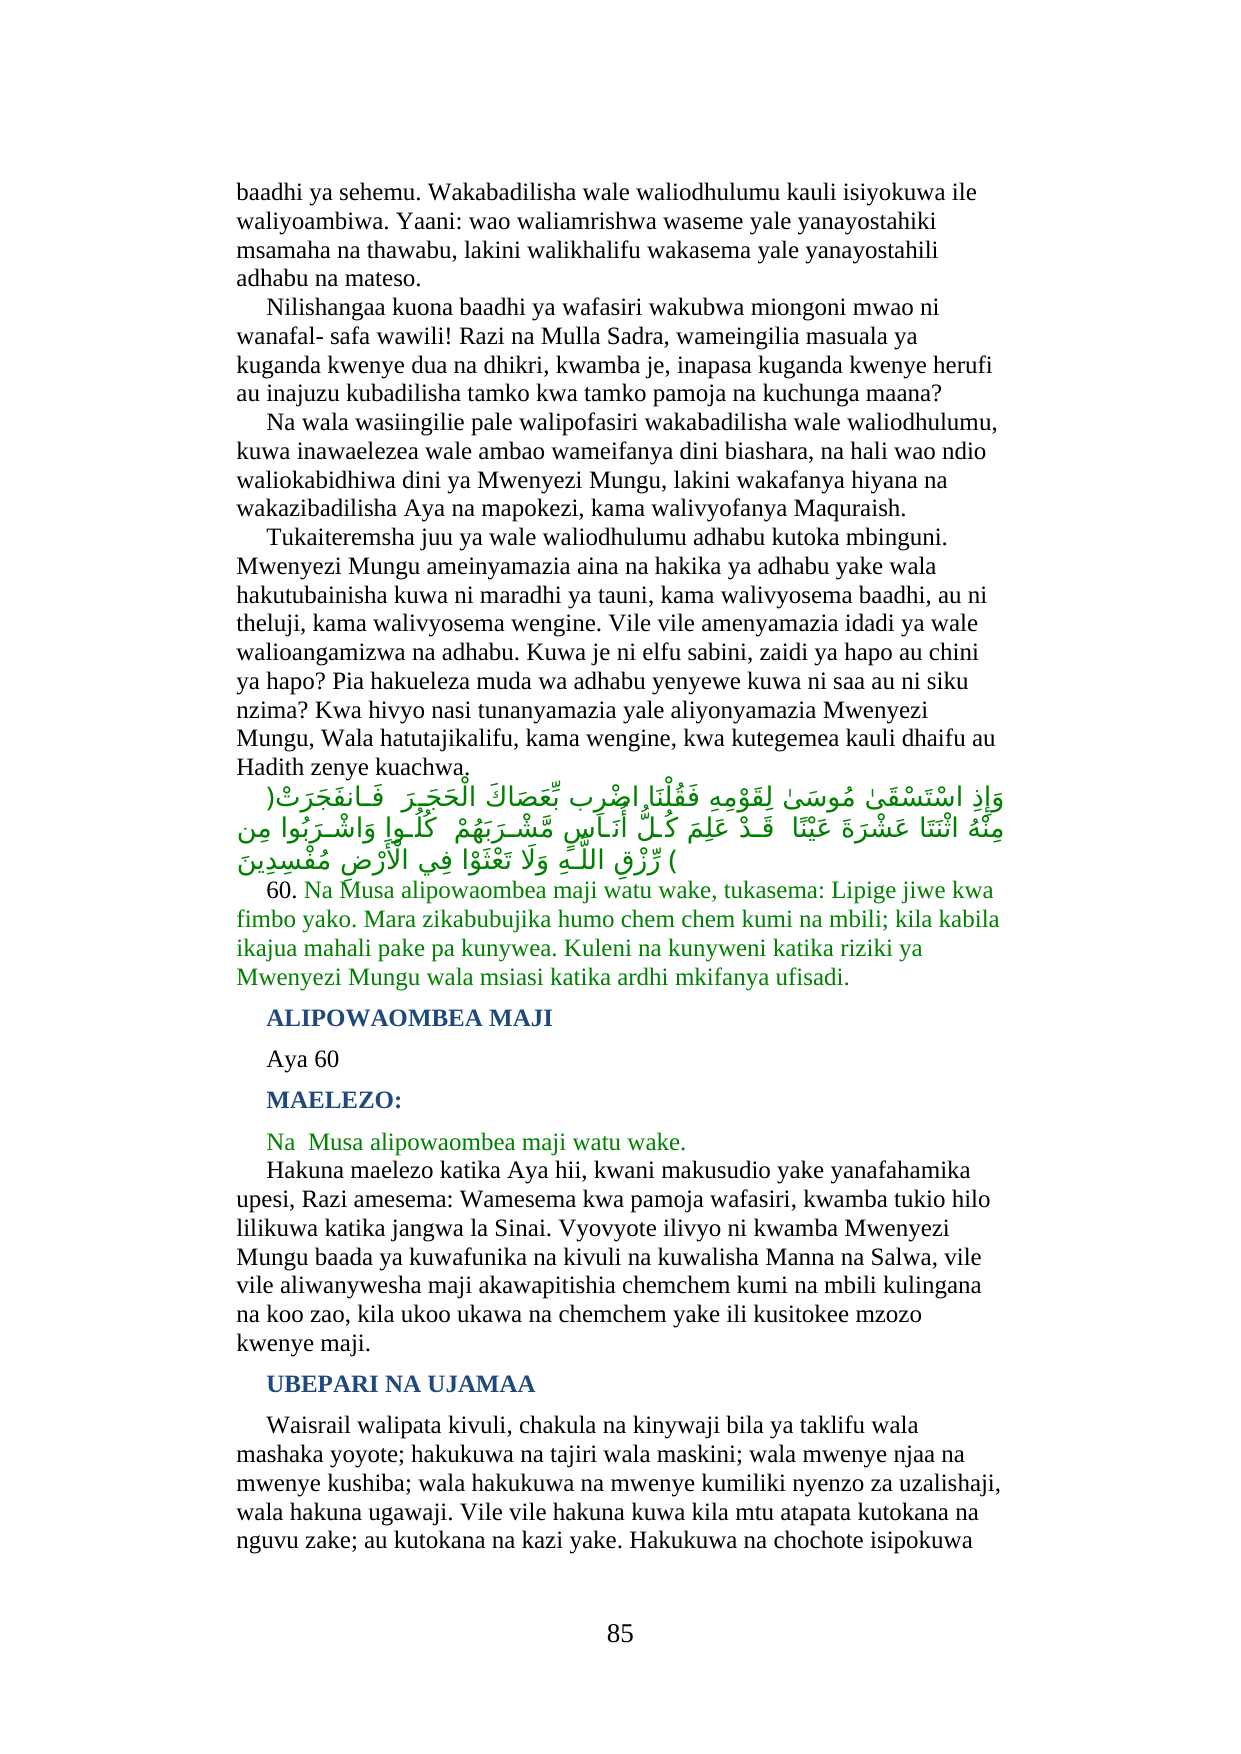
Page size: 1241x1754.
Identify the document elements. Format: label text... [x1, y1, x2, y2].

text Hakuna maelezo katika Aya hii, kwani makusudio yake yanafahamika upesi, Razi amesema: Wamesema kwa pamoja wafasiri, kwamba tukio hilo lilikuwa katika jangwa la Sinai. Vyovyote ilivyo ni kwamba Mwenyezi Mungu baada ya kuwafunika na kivuli na kuwalisha Manna na Salwa, vile vile aliwanywesha maji akawapitishia chemchem kumi na mbili kulingana na koo zao, kila ukoo ukawa na chemchem yake ili kusitokee mzozo kwenye maji. [236, 1156, 1004, 1357]
text ﴿وَإِذِ اسْتَسْقَىٰ مُوسَىٰ لِقَوْمِهِ فَقُلْنَا اضْرِب بِّعَصَاكَ الْحَجَرَ فَانفَجَرَتْ مِنْهُ اثْنَتَا عَشْرَةَ عَيْنًا قَدْ عَلِمَ كُلُّ أُنَاسٍ مَّشْرَبَهُمْ كُلُوا وَاشْرَبُوا مِن رِّزْقِ اللَّـهِ وَلَا تَعْثَوْا فِي الْأَرْضِ مُفْسِدِينَ ﴾ [236, 781, 1004, 876]
text Aya 60 [236, 1044, 1004, 1073]
text Nilishangaa kuona baadhi ya wafasiri wakubwa miongoni mwao ni wanafal- safa wawili! Razi na Mulla Sadra, wameingilia masuala ya kuganda kwenye dua na dhikri, kwamba je, inapasa kuganda kwenye herufi au inajuzu kubadilisha tamko kwa tamko pamoja na kuchunga maana? [236, 292, 1004, 407]
text Tukaiteremsha juu ya wale waliodhulumu adhabu kutoka mbinguni. Mwenyezi Mungu ameinyamazia aina na hakika ya adhabu yake wala hakutubainisha kuwa ni maradhi ya tauni, kama walivyosema baadhi, au ni theluji, kama walivyosema wengine. Vile vile amenyamazia idadi ya wale walioangamizwa na adhabu. Kuwa je ni elfu sabini, zaidi ya hapo au chini ya hapo? Pia hakueleza muda wa adhabu yenyewe kuwa ni saa au ni siku nzima? Kwa hivyo nasi tunanyamazia yale aliyonyamazia Mwenyezi Mungu, Wala hatutajikalifu, kama wengine, kwa kutegemea kauli dhaifu au Hadith zenye kuachwa. [236, 522, 1004, 781]
subtitle ALIPOWAOMBEA MAJI [236, 1003, 1004, 1032]
subtitle UBEPARI NA UJAMAA [236, 1369, 1004, 1398]
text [236, 177, 1004, 292]
text Na Musa alipowaombea maji watu wake. [236, 1127, 1004, 1156]
text Na wala wasiingilie pale walipofasiri wakabadilisha wale waliodhulumu, kuwa inawaelezea wale ambao wameifanya dini biashara, na hali wao ndio waliokabidhiwa dini ya Mwenyezi Mungu, lakini wakafanya hiyana na wakazibadilisha Aya na mapokezi, kama walivyofanya Maquraish. [236, 407, 1004, 522]
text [236, 1411, 1004, 1554]
subtitle MAELEZO: [236, 1086, 1004, 1114]
text 60. Na Musa alipowaombea maji watu wake, tukasema: Lipige jiwe kwa fimbo yako. Mara zikabubujika humo chem chem kumi na mbili; kila kabila ikajua mahali pake pa kunywea. Kuleni na kunyweni katika riziki ya Mwenyezi Mungu wala msiasi katika ardhi mkifanya ufisadi. [236, 876, 1004, 991]
